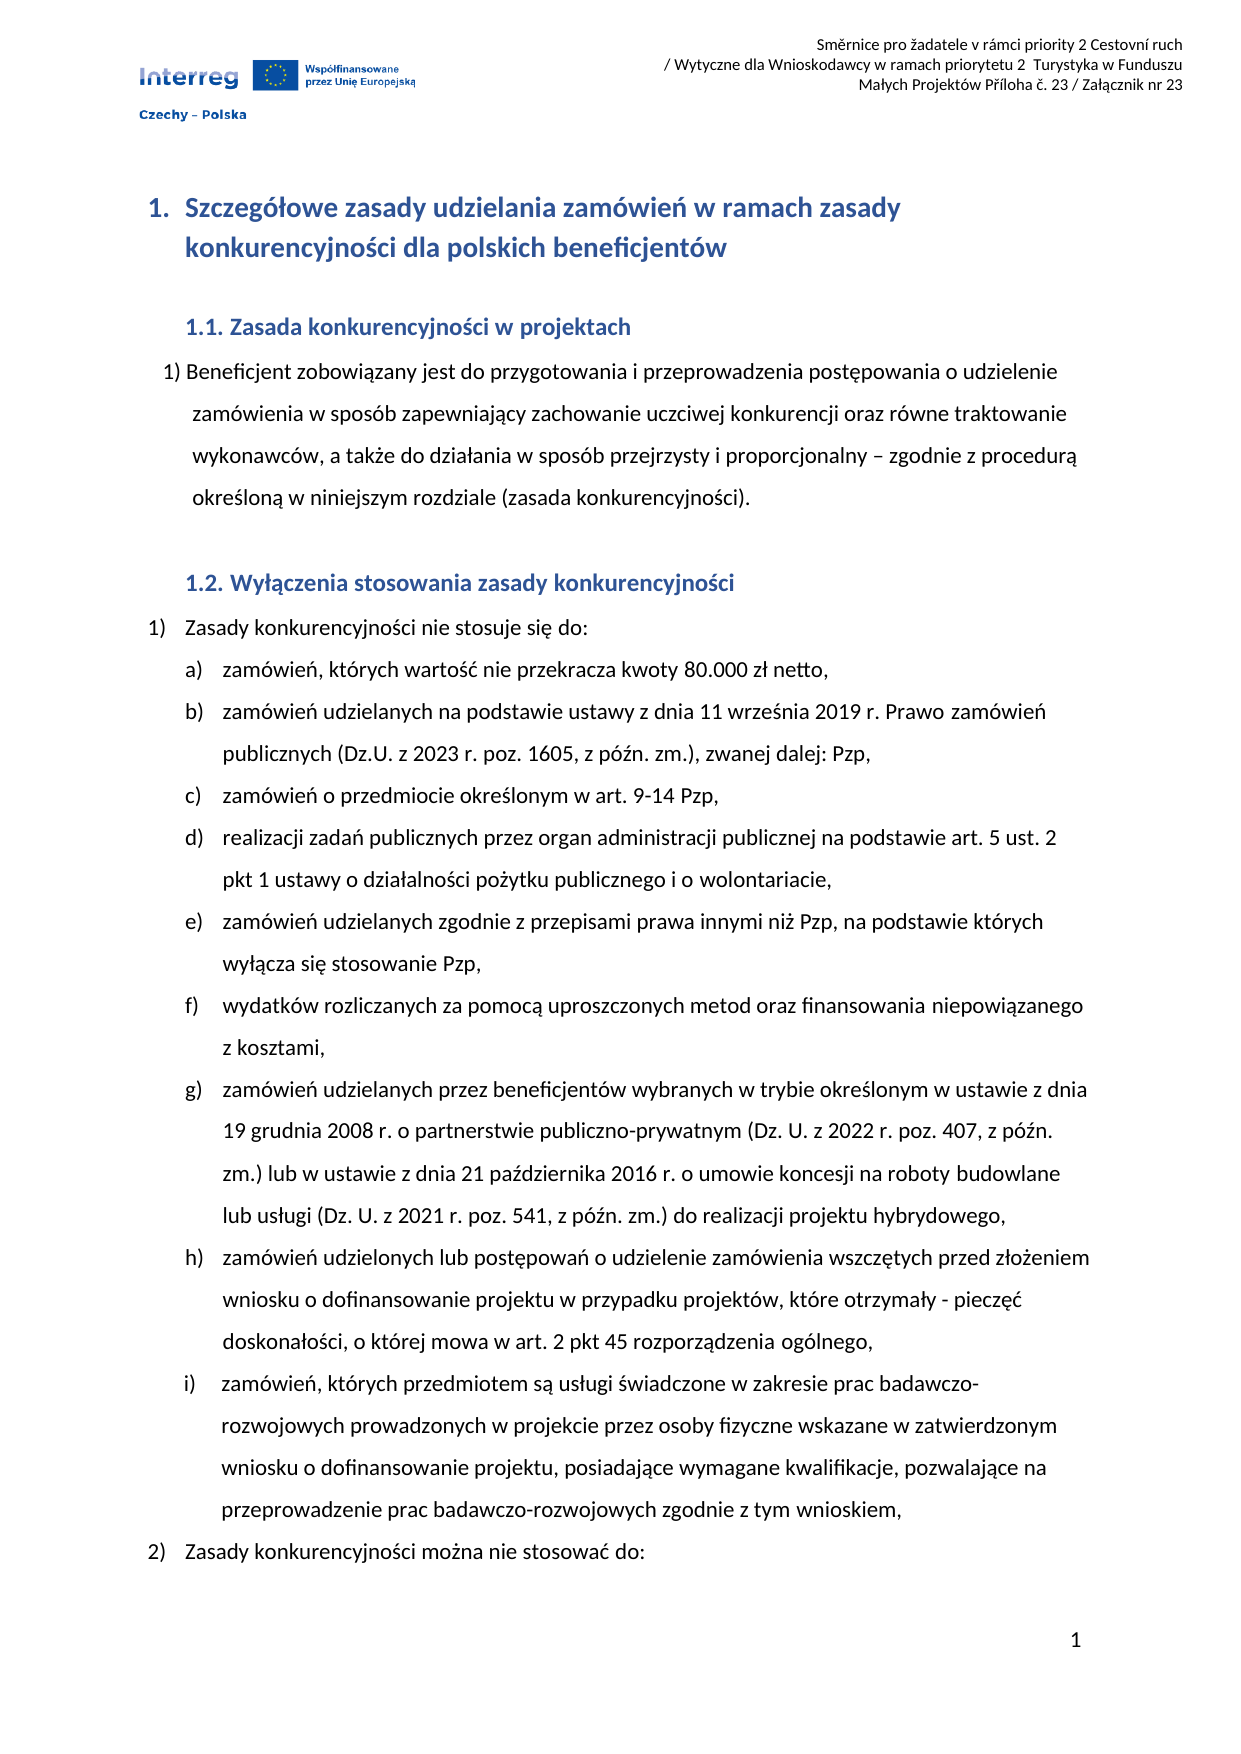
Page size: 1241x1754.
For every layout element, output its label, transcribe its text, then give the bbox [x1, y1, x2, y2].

list Zasady konkurencyjności nie stosuje się do: [147, 613, 1105, 641]
list zamówień udzielanych przez beneficjentów wybranych w trybie określonym w ustawie z dnia 19 grudnia 2008 r. o partnerstwie publiczno-prywatnym (Dz. U. z 2022 r. poz. 407, z późn. zm.) lub w ustawie z dnia 21 października 2016 r. o umowie koncesji na roboty budowlane [185, 1075, 1090, 1187]
list wydatków rozliczanych za pomocą uproszczonych metod oraz finansowania niepowiązanego [185, 991, 1105, 1019]
text lub usługi (Dz. U. z 2021 r. poz. 541, z późn. zm.) do realizacji projektu hybrydowego, [222, 1201, 1105, 1229]
text z kosztami, [222, 1033, 1105, 1061]
text publicznych (Dz.U. z 2023 r. poz. 1605, z późn. zm.), zwanej dalej: Pzp, [222, 739, 1105, 767]
picture [139, 58, 415, 122]
list zamówień udzielanych zgodnie z przepisami prawa innymi niż Pzp, na podstawie których wyłącza się stosowanie Pzp, [185, 907, 1046, 977]
list zamówień o przedmiocie określonym w art. 9-14 Pzp, [185, 781, 1105, 809]
list Zasady konkurencyjności można nie stosować do: [147, 1537, 1105, 1565]
text 1) Beneficjent zobowiązany jest do przygotowania i przeprowadzenia postępowania o udzielenie zamówienia w sposób zapewniający zachowanie uczciwej konkurencji oraz równe traktowanie wykonawców, a także do działania w sposób przejrzysty i proporcjonalny – zgodnie z procedurą określoną w niniejszym rozdziale (zasada konkurencyjności). [162, 357, 1080, 511]
subtitle Zasada konkurencyjności w projektach [185, 311, 1105, 342]
list realizacji zadań publicznych przez organ administracji publicznej na podstawie art. 5 ust. 2 pkt 1 ustawy o działalności pożytku publicznego i o wolontariacie, [185, 823, 1059, 893]
list zamówień, których przedmiotem są usługi świadczone w zakresie prac badawczo- rozwojowych prowadzonych w projekcie przez osoby fizyczne wskazane w zatwierdzonym wniosku o dofinansowanie projektu, posiadające wymagane kwalifikacje, pozwalające na przeprowadzenie prac badawczo-rozwojowych zgodnie z tym wnioskiem, [184, 1369, 1059, 1523]
list zamówień udzielonych lub postępowań o udzielenie zamówienia wszczętych przed złożeniem wniosku o dofinansowanie projektu w przypadku projektów, które otrzymały - pieczęć doskonałości, o której mowa w art. 2 pkt 45 rozporządzenia ogólnego, [185, 1243, 1092, 1355]
list zamówień udzielanych na podstawie ustawy z dnia 11 września 2019 r. Prawo zamówień [185, 697, 1105, 725]
list Szczegółowe zasady udzielania zamówień w ramach zasady konkurencyjności dla polskich beneficjentów [147, 189, 902, 265]
subtitle Wyłączenia stosowania zasady konkurencyjności [185, 567, 1105, 598]
list zamówień, których wartość nie przekracza kwoty 80.000 zł netto, [185, 655, 1105, 683]
